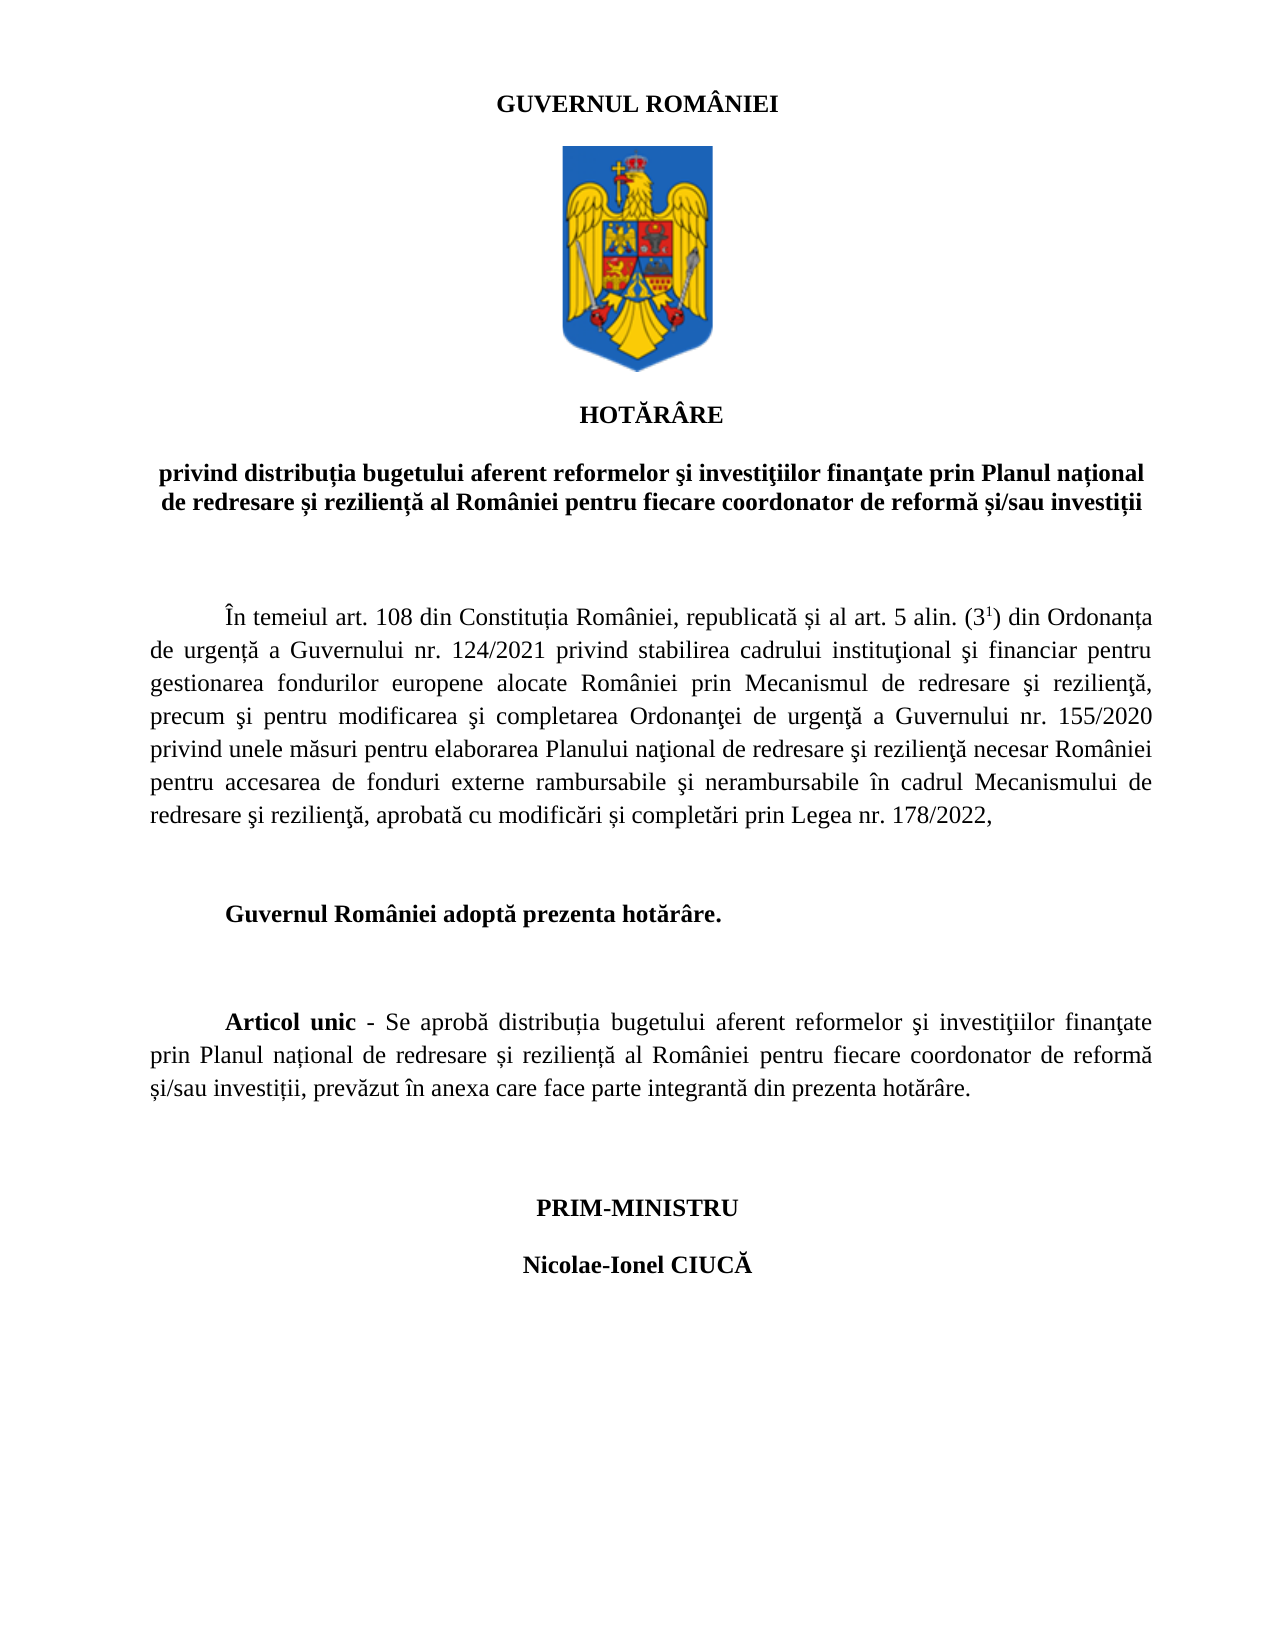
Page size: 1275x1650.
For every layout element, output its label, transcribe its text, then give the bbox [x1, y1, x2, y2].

text Nicolae-Ionel CIUCĂ [150, 1251, 1125, 1279]
text Articol unic - Se aprobă distribuția bugetului aferent reformelor şi investiţiilor finanţate prin Planul național de redresare și reziliență al României pentru fiecare coordonator de reformă și/sau investiții, prevăzut în anexa care face parte integrantă din prezenta hotărâre. [150, 1007, 1153, 1102]
text HOTĂRÂRE [150, 400, 1153, 429]
text GUVERNUL ROMÂNIEI [150, 89, 1125, 117]
text Guvernul României adoptă prezenta hotărâre. [150, 899, 1153, 928]
text În temeiul art. 108 din Constituția României, republicată și al art. 5 alin. (31) din Ordonanța de urgență a Guvernului nr. 124/2021 privind stabilirea cadrului instituţional şi financiar pentru gestionarea fondurilor europene alocate României prin Mecanismul de redresare şi rezilienţă, precum şi pentru modificarea şi completarea Ordonanţei de urgenţă a Guvernului nr. 155/2020 privind unele măsuri pentru elaborarea Planului naţional de redresare şi rezilienţă necesar României pentru accesarea de fonduri externe rambursabile şi nerambursabile în cadrul Mecanismului de redresare şi rezilienţă, aprobată cu modificări și completări prin Legea nr. 178/2022, [150, 602, 1153, 829]
picture [562, 146, 713, 372]
text PRIM-MINISTRU [150, 1193, 1125, 1222]
text privind distribuția bugetului aferent reformelor şi investiţiilor finanţate prin Planul național de redresare și reziliență al României pentru fiecare coordonator de reformă și/sau investiții [150, 458, 1153, 515]
